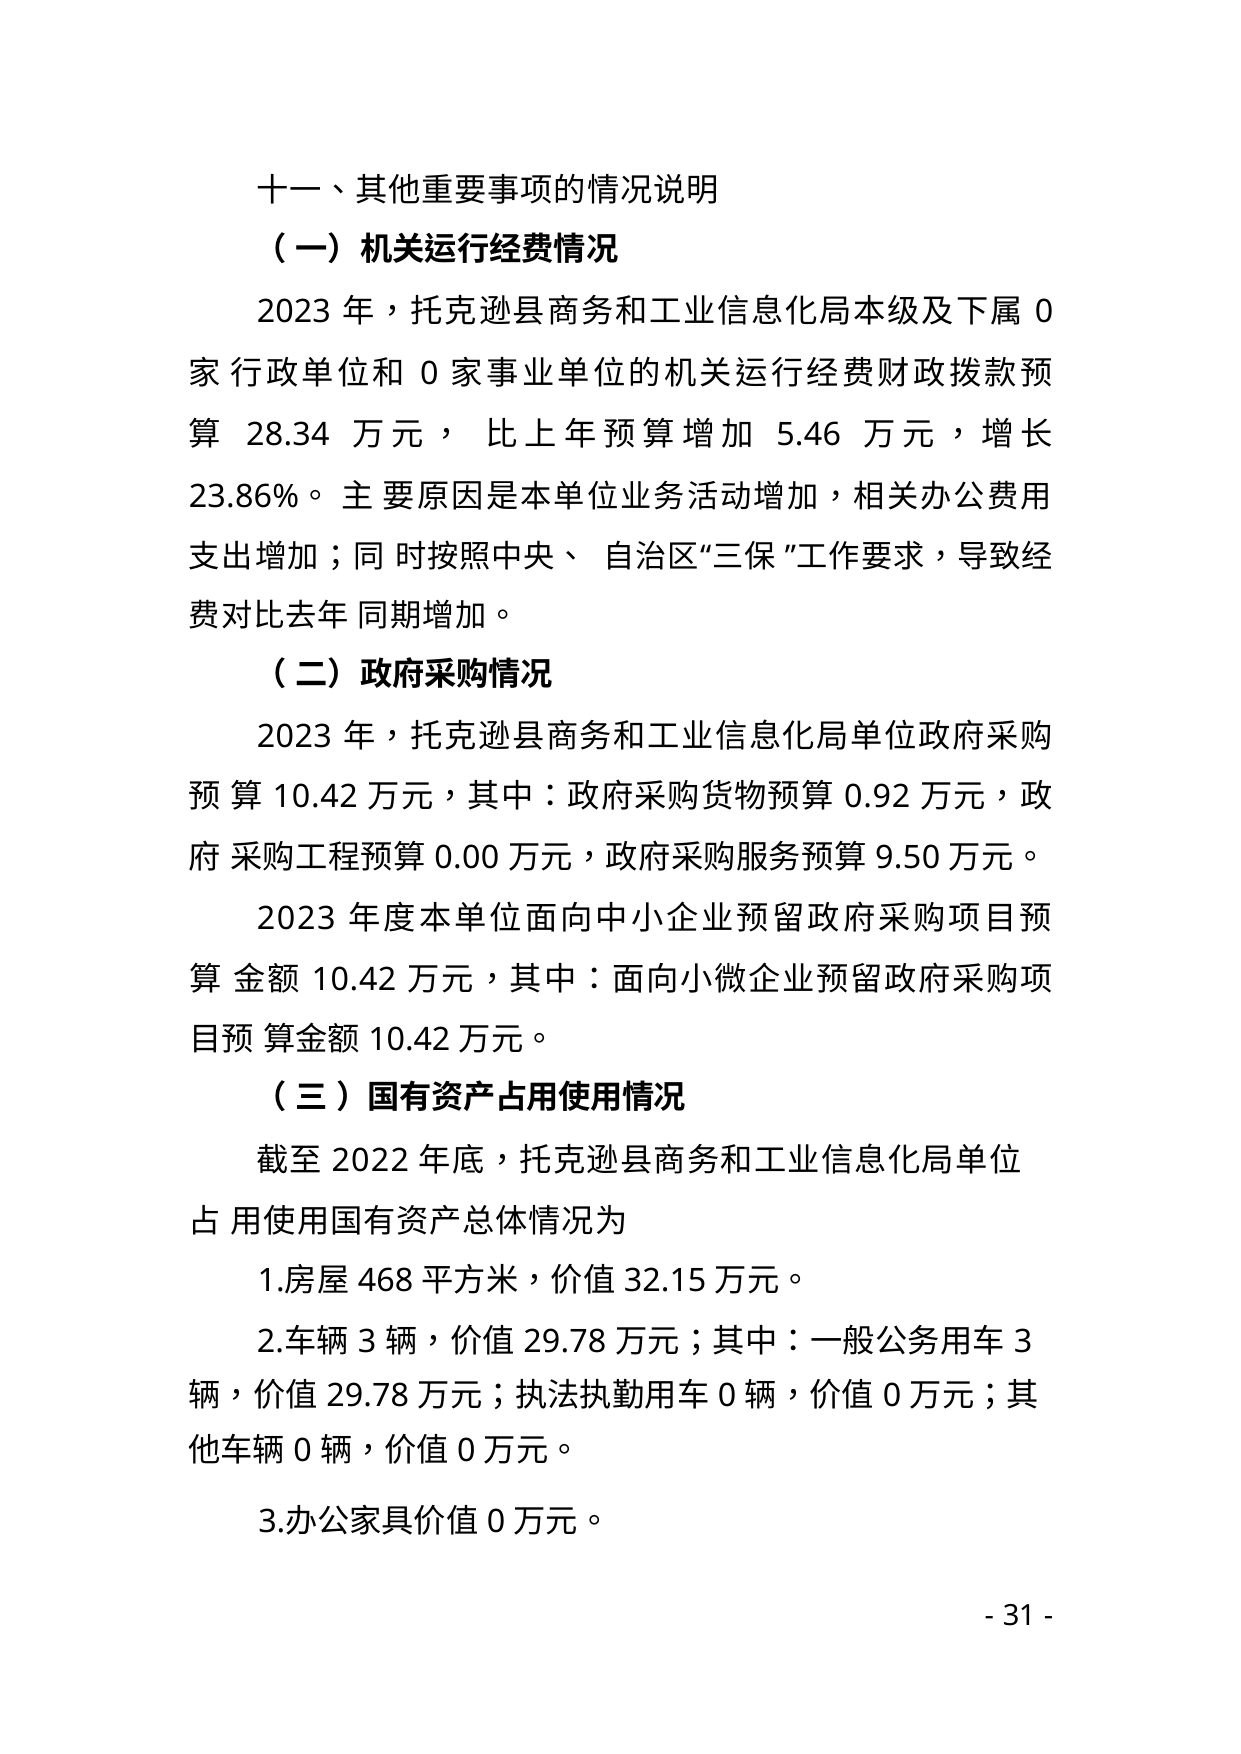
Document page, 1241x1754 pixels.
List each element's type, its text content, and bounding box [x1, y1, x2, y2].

text （ 三 ）国有资产占用使用情况 [254, 1077, 1054, 1117]
text 2.车辆 3 辆，价值 29.78 万元；其中：一般公务用车 3 辆，价值 29.78 万元；执法执勤用车 0 辆，价值 0 万元；其 他车辆 0 辆，价值 0 万元。 [188, 1318, 1053, 1470]
text （ 二）政府采购情况 [254, 653, 1054, 693]
text 2023 年度本单位面向中小企业预留政府采购项目预算 金额 10.42 万元，其中：面向小微企业预留政府采购项目预 算金额 10.42 万元。 [189, 895, 1053, 1060]
text 2023 年，托克逊县商务和工业信息化局单位政府采购预 算 10.42 万元，其中：政府采购货物预算 0.92 万元，政府 采购工程预算 0.00 万元，政府采购服务预算 9.50 万元。 [189, 713, 1053, 878]
text 3.办公家具价值 0 万元。 [258, 1501, 1054, 1541]
text 2023 年，托克逊县商务和工业信息化局本级及下属 0 家 行政单位和 0 家事业单位的机关运行经费财政拨款预算 28.34 万元， 比上年预算增加 5.46 万元，增长 23.86%。 主 要原因是本单位业务活动增加，相关办公费用支出增加；同 时按照中央、 自治区“三保 ”工作要求，导致经费对比去年 同期增加。 [189, 288, 1053, 636]
text 截至 2022 年底，托克逊县商务和工业信息化局单位占 用使用国有资产总体情况为 [189, 1137, 1053, 1242]
text 1.房屋 468 平方米，价值 32.15 万元。 [257, 1259, 1054, 1299]
text （ 一）机关运行经费情况 [254, 228, 1054, 269]
text 十一、其他重要事项的情况说明 [256, 168, 1054, 209]
